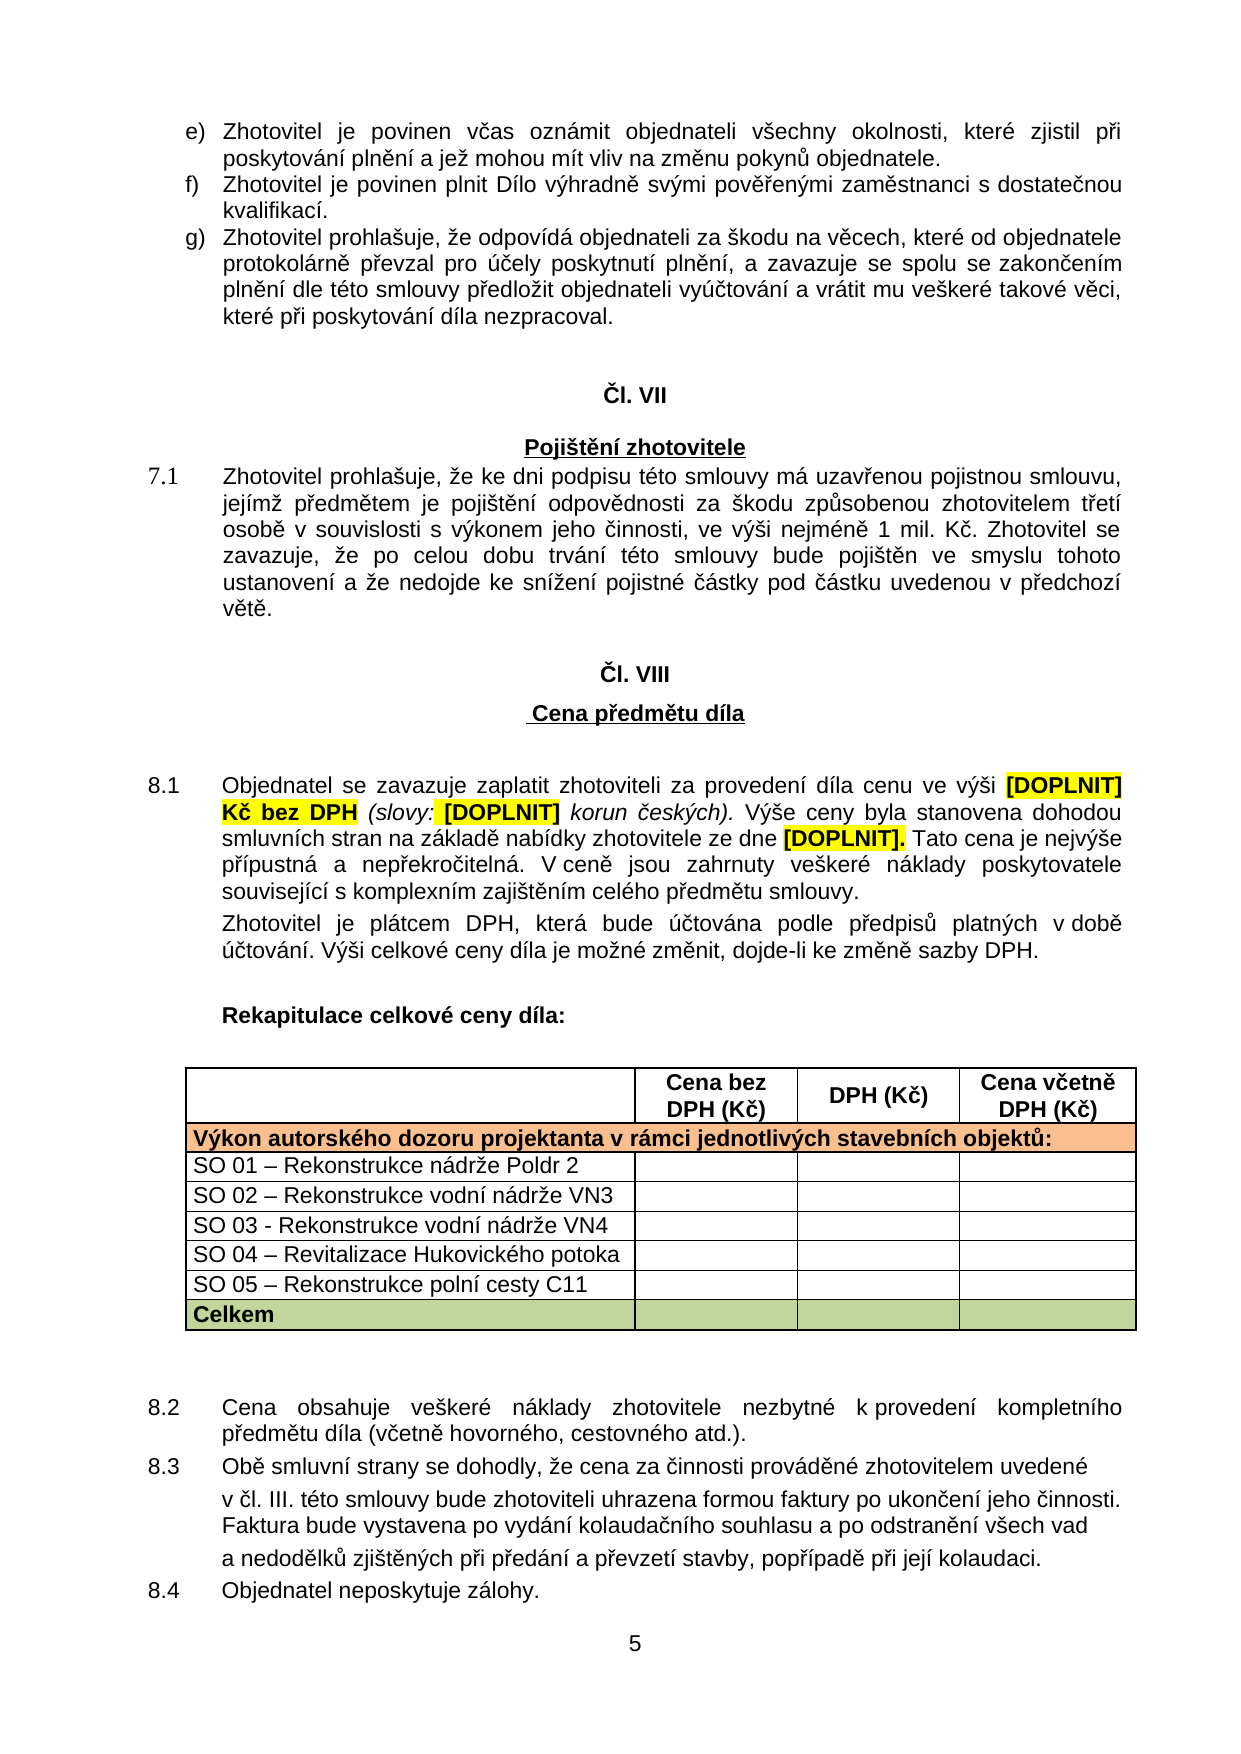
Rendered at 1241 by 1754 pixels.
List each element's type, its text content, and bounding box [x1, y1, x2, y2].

subtitle Cena předmětu díla [148, 700, 1122, 727]
text Zhotovitel je plátcem DPH, která bude účtována podle předpisů platných v době účtování. Výši celkové ceny díla je možné změnit, dojde-li ke změně sazby DPH. [222, 910, 1122, 963]
table_cell [960, 1212, 1135, 1240]
table_cell SO 04 – Revitalizace Hukovického potoka [187, 1241, 634, 1270]
table_cell [798, 1212, 959, 1240]
list Zhotovitel prohlašuje, že odpovídá objednateli za škodu na věcech, které od objednatele protokolárně převzal pro účely poskytnutí plnění, a zavazuje se spolu se zakončením plnění dle této smlouvy předložit objednateli vyúčtování a vrátit mu veškeré takové věci, které při poskytování díla nezpracoval. [185, 223, 1122, 329]
text Rekapitulace celkové ceny díla: [222, 1002, 1122, 1028]
list Zhotovitel je povinen plnit Dílo výhradně svými pověřenými zaměstnanci s dostatečnou kvalifikací. [185, 171, 1122, 223]
table_cell [636, 1300, 797, 1329]
table_cell Výkon autorského dozoru projektanta v rámci jednotlivých stavebních objektů: [187, 1124, 1135, 1151]
table_header Cena včetně DPH (Kč) [960, 1069, 1135, 1122]
table_cell [636, 1212, 797, 1240]
list Cena obsahuje veškeré náklady zhotovitele nezbytné k provedení kompletního předmětu díla (včetně hovorného, cestovného atd.). [148, 1394, 1122, 1447]
table_cell [798, 1241, 959, 1270]
table_cell SO 02 – Rekonstrukce vodní nádrže VN3 [187, 1182, 634, 1211]
table_cell [960, 1241, 1135, 1270]
table_cell SO 03 - Rekonstrukce vodní nádrže VN4 [187, 1212, 634, 1240]
subtitle Čl. VIII [148, 661, 1122, 687]
table_cell [960, 1300, 1135, 1329]
list Zhotovitel prohlašuje, že ke dni podpisu této smlouvy má uzavřenou pojistnou smlouvu, jejímž předmětem je pojištění odpovědnosti za škodu způsobenou zhotovitelem třetí osobě v souvislosti s výkonem jeho činnosti, ve výši nejméně 1 mil. Kč. Zhotovitel se zavazuje, že po celou dobu trvání této smlouvy bude pojištěn ve smyslu tohoto ustanovení a že nedojde ke snížení pojistné částky pod částku uvedenou v předchozí větě. [148, 461, 1122, 621]
table_cell [636, 1241, 797, 1270]
list Objednatel neposkytuje zálohy. [148, 1577, 1122, 1603]
list Zhotovitel je povinen včas oznámit objednateli všechny okolnosti, které zjistil při poskytování plnění a jež mohou mít vliv na změnu pokynů objednatele. [185, 118, 1122, 171]
table_header [187, 1069, 634, 1122]
text a nedodělků zjištěných při předání a převzetí stavby, popřípadě při její kolaudaci. [221, 1544, 1122, 1571]
table_cell [798, 1300, 959, 1329]
table_cell [636, 1271, 797, 1299]
table_cell [960, 1153, 1135, 1181]
table_cell SO 05 – Rekonstrukce polní cesty C11 [187, 1271, 634, 1299]
table_cell SO 01 – Rekonstrukce nádrže Poldr 2 [187, 1153, 634, 1181]
table_cell [636, 1153, 797, 1181]
table_cell [960, 1182, 1135, 1211]
table_cell [798, 1271, 959, 1299]
text v čl. III. této smlouvy bude zhotoviteli uhrazena formou faktury po ukončení jeho činnosti. Faktura bude vystavena po vydání kolaudačního souhlasu a po odstranění všech vad [222, 1486, 1122, 1538]
list Objednatel se zavazuje zaplatit zhotoviteli za provedení díla cenu ve výši [DOPLNIT] Kč bez DPH (slovy: [DOPLNIT] korun českých). Výše ceny byla stanovena dohodou smluvních stran na základě nabídky zhotovitele ze dne [DOPLNIT]. Tato cena je nejvýše přípustná a nepřekročitelná. V ceně jsou zahrnuty veškeré náklady poskytovatele související s komplexním zajištěním celého předmětu smlouvy. [148, 772, 1122, 904]
table_cell [798, 1182, 959, 1211]
text Čl. VII [148, 382, 1122, 408]
table_cell Celkem [187, 1300, 634, 1329]
table_cell [960, 1271, 1135, 1299]
table_cell [798, 1153, 959, 1181]
list Obě smluvní strany se dohodly, že cena za činnosti prováděné zhotovitelem uvedené [148, 1453, 1122, 1479]
table_header Cena bez DPH (Kč) [636, 1069, 797, 1122]
text Pojištění zhotovitele [148, 434, 1122, 461]
table_cell [636, 1182, 797, 1211]
table_header DPH (Kč) [798, 1069, 959, 1122]
